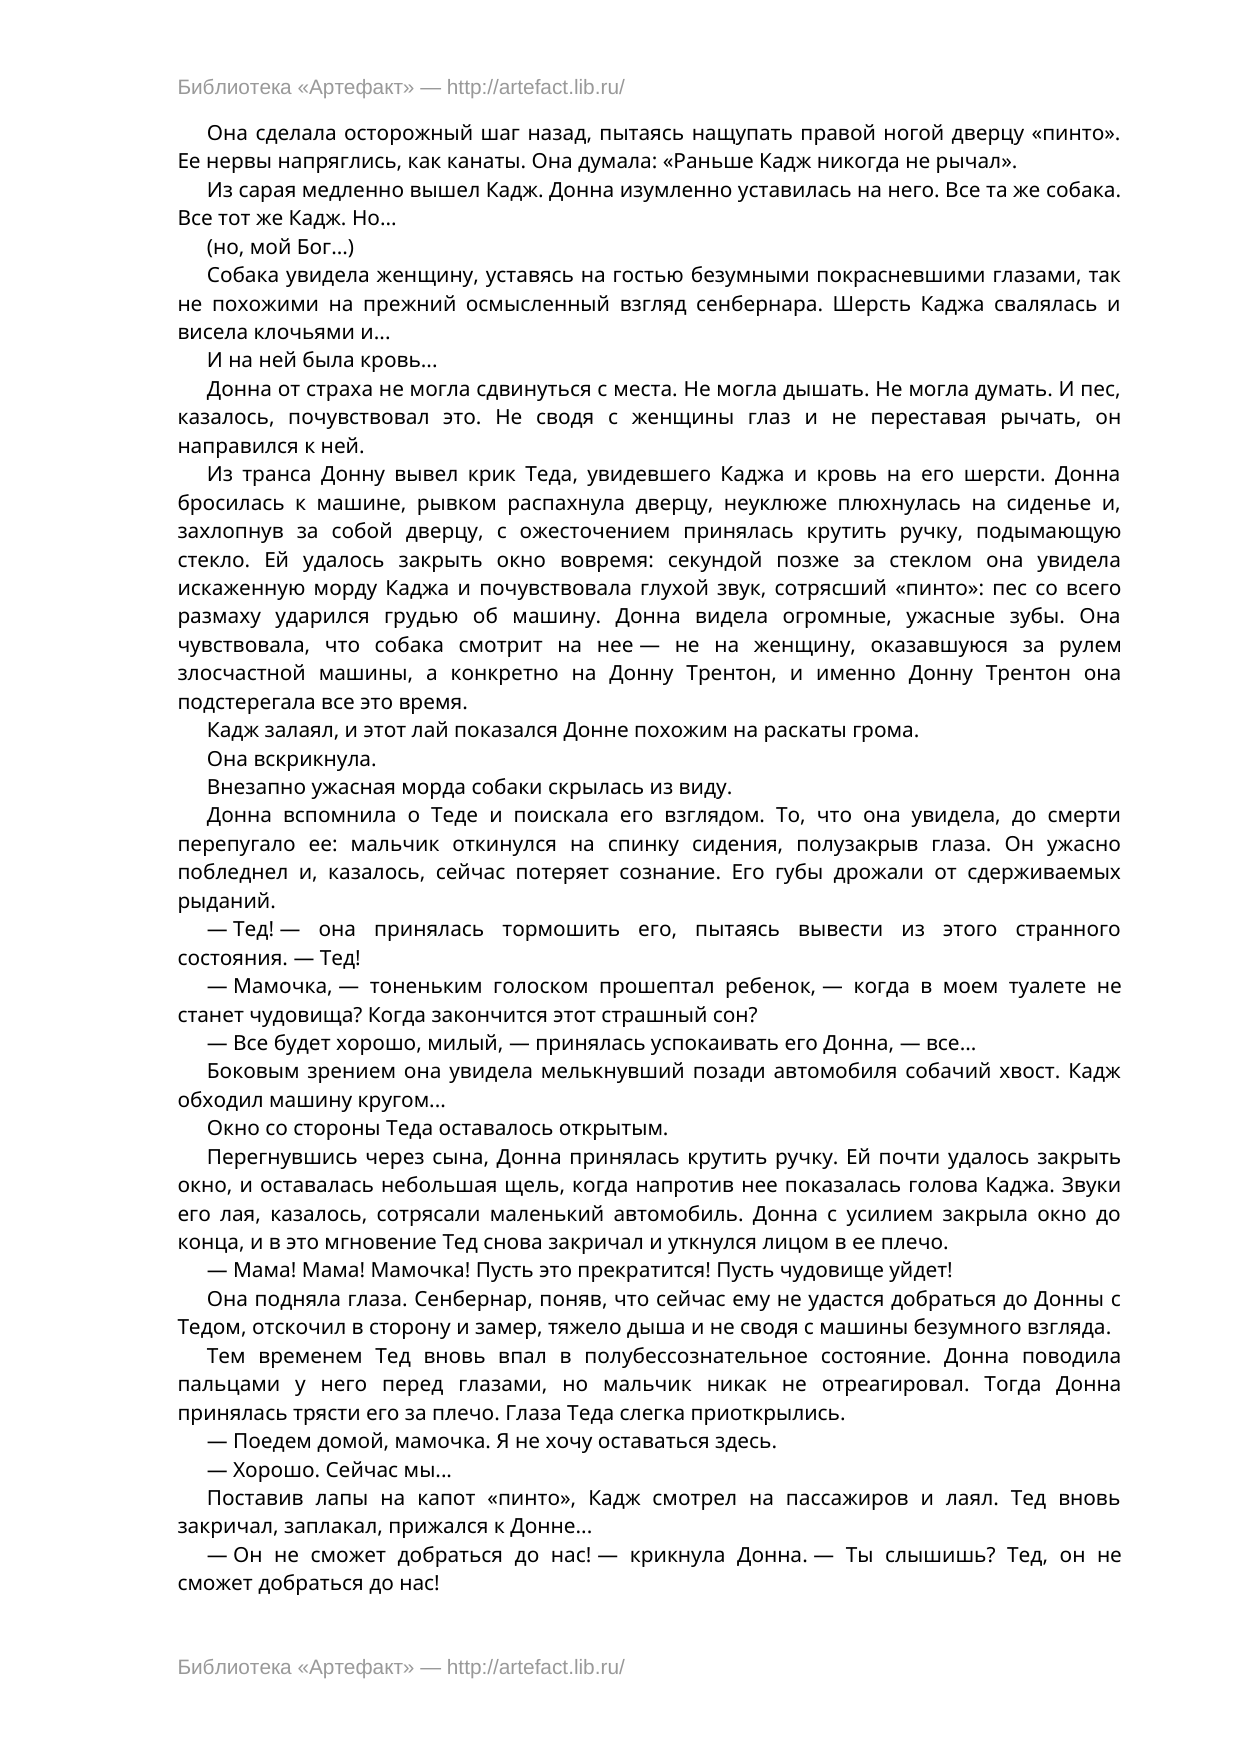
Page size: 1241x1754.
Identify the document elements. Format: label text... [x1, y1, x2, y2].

text Кадж залаял, и этот лай показался Донне похожим на раскаты грома. [177, 715, 1122, 744]
text — Все будет хорошо, милый, — принялась успокаивать его Донна, — все... [177, 1028, 1122, 1057]
text Донна от страха не могла сдвинуться с места. Не могла дышать. Не могла думать. И пес, казалось, почувствовал это. Не сводя с женщины глаз и не переставая рычать, он направился к ней. [177, 374, 1122, 459]
text — Хорошо. Сейчас мы... [177, 1455, 1122, 1483]
text Она подняла глаза. Сенбернар, поняв, что сейчас ему не удастся добраться до Донны с Тедом, отскочил в сторону и замер, тяжело дыша и не сводя с машины безумного взгляда. [177, 1284, 1122, 1341]
text Внезапно ужасная морда собаки скрылась из виду. [177, 772, 1122, 801]
text — Поедем домой, мамочка. Я не хочу оставаться здесь. [177, 1426, 1122, 1455]
text Она сделала осторожный шаг назад, пытаясь нащупать правой ногой дверцу «пинто». Ее нервы напряглись, как канаты. Она думала: «Раньше Кадж никогда не рычал». [177, 118, 1122, 175]
text Донна вспомнила о Теде и поискала его взглядом. То, что она увидела, до смерти перепугало ее: мальчик откинулся на спинку сидения, полузакрыв глаза. Он ужасно побледнел и, казалось, сейчас потеряет сознание. Его губы дрожали от сдерживаемых рыданий. [177, 801, 1122, 914]
text Поставив лапы на капот «пинто», Кадж смотрел на пассажиров и лаял. Тед вновь закричал, заплакал, прижался к Донне... [177, 1483, 1122, 1540]
text Она вскрикнула. [177, 744, 1122, 772]
text Боковым зрением она увидела мелькнувший позади автомобиля собачий хвост. Кадж обходил машину кругом... [177, 1057, 1122, 1113]
text И на ней была кровь... [177, 346, 1122, 374]
text — Тед! — она принялась тормошить его, пытаясь вывести из этого странного состояния. — Тед! [177, 914, 1122, 971]
text — Мамочка, — тоненьким голоском прошептал ребенок, — когда в моем туалете не станет чудовища? Когда закончится этот страшный сон? [177, 971, 1122, 1028]
text Перегнувшись через сына, Донна принялась крутить ручку. Ей почти удалось закрыть окно, и оставалась небольшая щель, когда напротив нее показалась голова Каджа. Звуки его лая, казалось, сотрясали маленький автомобиль. Донна с усилием закрыла окно до конца, и в это мгновение Тед снова закричал и уткнулся лицом в ее плечо. [177, 1142, 1122, 1256]
text (но, мой Бог...) [177, 232, 1122, 260]
text Тем временем Тед вновь впал в полубессознательное состояние. Донна поводила пальцами у него перед глазами, но мальчик никак не отреагировал. Тогда Донна принялась трясти его за плечо. Глаза Теда слегка приоткрылись. [177, 1341, 1122, 1426]
text — Он не сможет добраться до нас! — крикнула Донна. — Ты слышишь? Тед, он не сможет добраться до нас! [177, 1540, 1122, 1597]
text Окно со стороны Теда оставалось открытым. [177, 1113, 1122, 1142]
text Из сарая медленно вышел Кадж. Донна изумленно уставилась на него. Все та же собака. Все тот же Кадж. Но... [177, 175, 1122, 232]
text Из транса Донну вывел крик Теда, увидевшего Каджа и кровь на его шерсти. Донна бросилась к машине, рывком распахнула дверцу, неуклюже плюхнулась на сиденье и, захлопнув за собой дверцу, с ожесточением принялась крутить ручку, подымающую стекло. Ей удалось закрыть окно вовремя: секундой позже за стеклом она увидела искаженную морду Каджа и почувствовала глухой звук, сотрясший «пинто»: пес со всего размаху ударился грудью об машину. Донна видела огромные, ужасные зубы. Она чувствовала, что собака смотрит на нее — не на женщину, оказавшуюся за рулем злосчастной машины, а конкретно на Донну Трентон, и именно Донну Трентон она подстерегала все это время. [177, 459, 1122, 715]
text — Мама! Мама! Мамочка! Пусть это прекратится! Пусть чудовище уйдет! [177, 1256, 1122, 1284]
text Собака увидела женщину, уставясь на гостью безумными покрасневшими глазами, так не похожими на прежний осмысленный взгляд сенбернара. Шерсть Каджа свалялась и висела клочьями и... [177, 260, 1122, 346]
